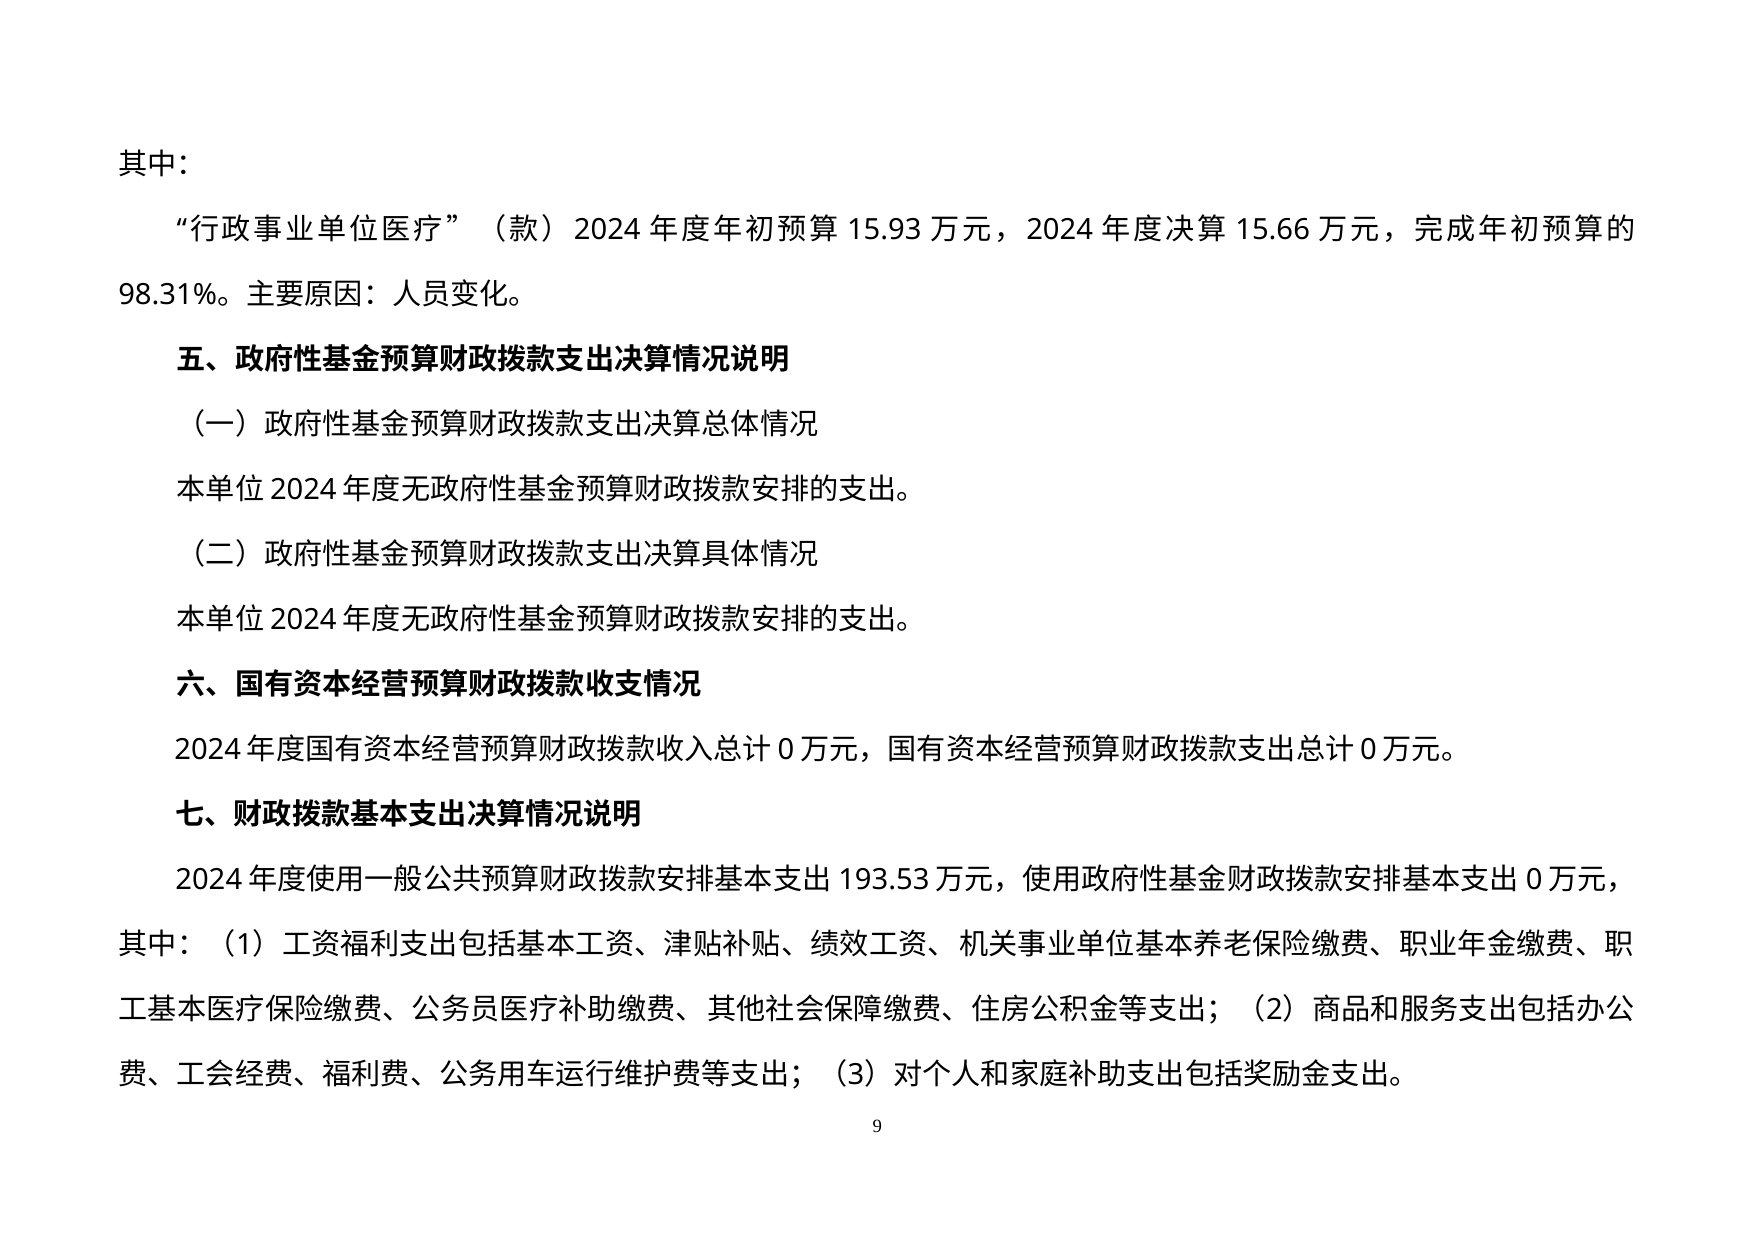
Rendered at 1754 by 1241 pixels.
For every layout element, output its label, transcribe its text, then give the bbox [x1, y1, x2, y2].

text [118, 129, 1636, 194]
text 本单位2024年度无政府性基金预算财政拨款安排的支出。 [118, 454, 1636, 519]
text 七、财政拨款基本支出决算情况说明 [118, 779, 1636, 844]
text 五、政府性基金预算财政拨款支出决算情况说明 [118, 324, 1636, 389]
text （二）政府性基金预算财政拨款支出决算具体情况 [118, 519, 1636, 584]
text 2024年度使用一般公共预算财政拨款安排基本支出193.53万元，使用政府性基金财政拨款安排基本支出0万元，其中：（1）工资福利支出包括基本工资、津贴补贴、绩效工资、机关事业单位基本养老保险缴费、职业年金缴费、职工基本医疗保险缴费、公务员医疗补助缴费、其他社会保障缴费、住房公积金等支出；（2）商品和服务支出包括办公费、工会经费、福利费、公务用车运行维护费等支出；（3）对个人和家庭补助支出包括奖励金支出。 [118, 844, 1636, 1104]
text 本单位2024年度无政府性基金预算财政拨款安排的支出。 [118, 584, 1636, 649]
text （一）政府性基金预算财政拨款支出决算总体情况 [118, 389, 1636, 454]
text 六、国有资本经营预算财政拨款收支情况 [118, 649, 1636, 714]
text 2024年度国有资本经营预算财政拨款收入总计0万元，国有资本经营预算财政拨款支出总计0万元。 [118, 714, 1636, 779]
text “行政事业单位医疗”（款）2024年度年初预算15.93万元，2024年度决算15.66万元，完成年初预算的98.31%。主要原因：人员变化。 [118, 194, 1636, 324]
